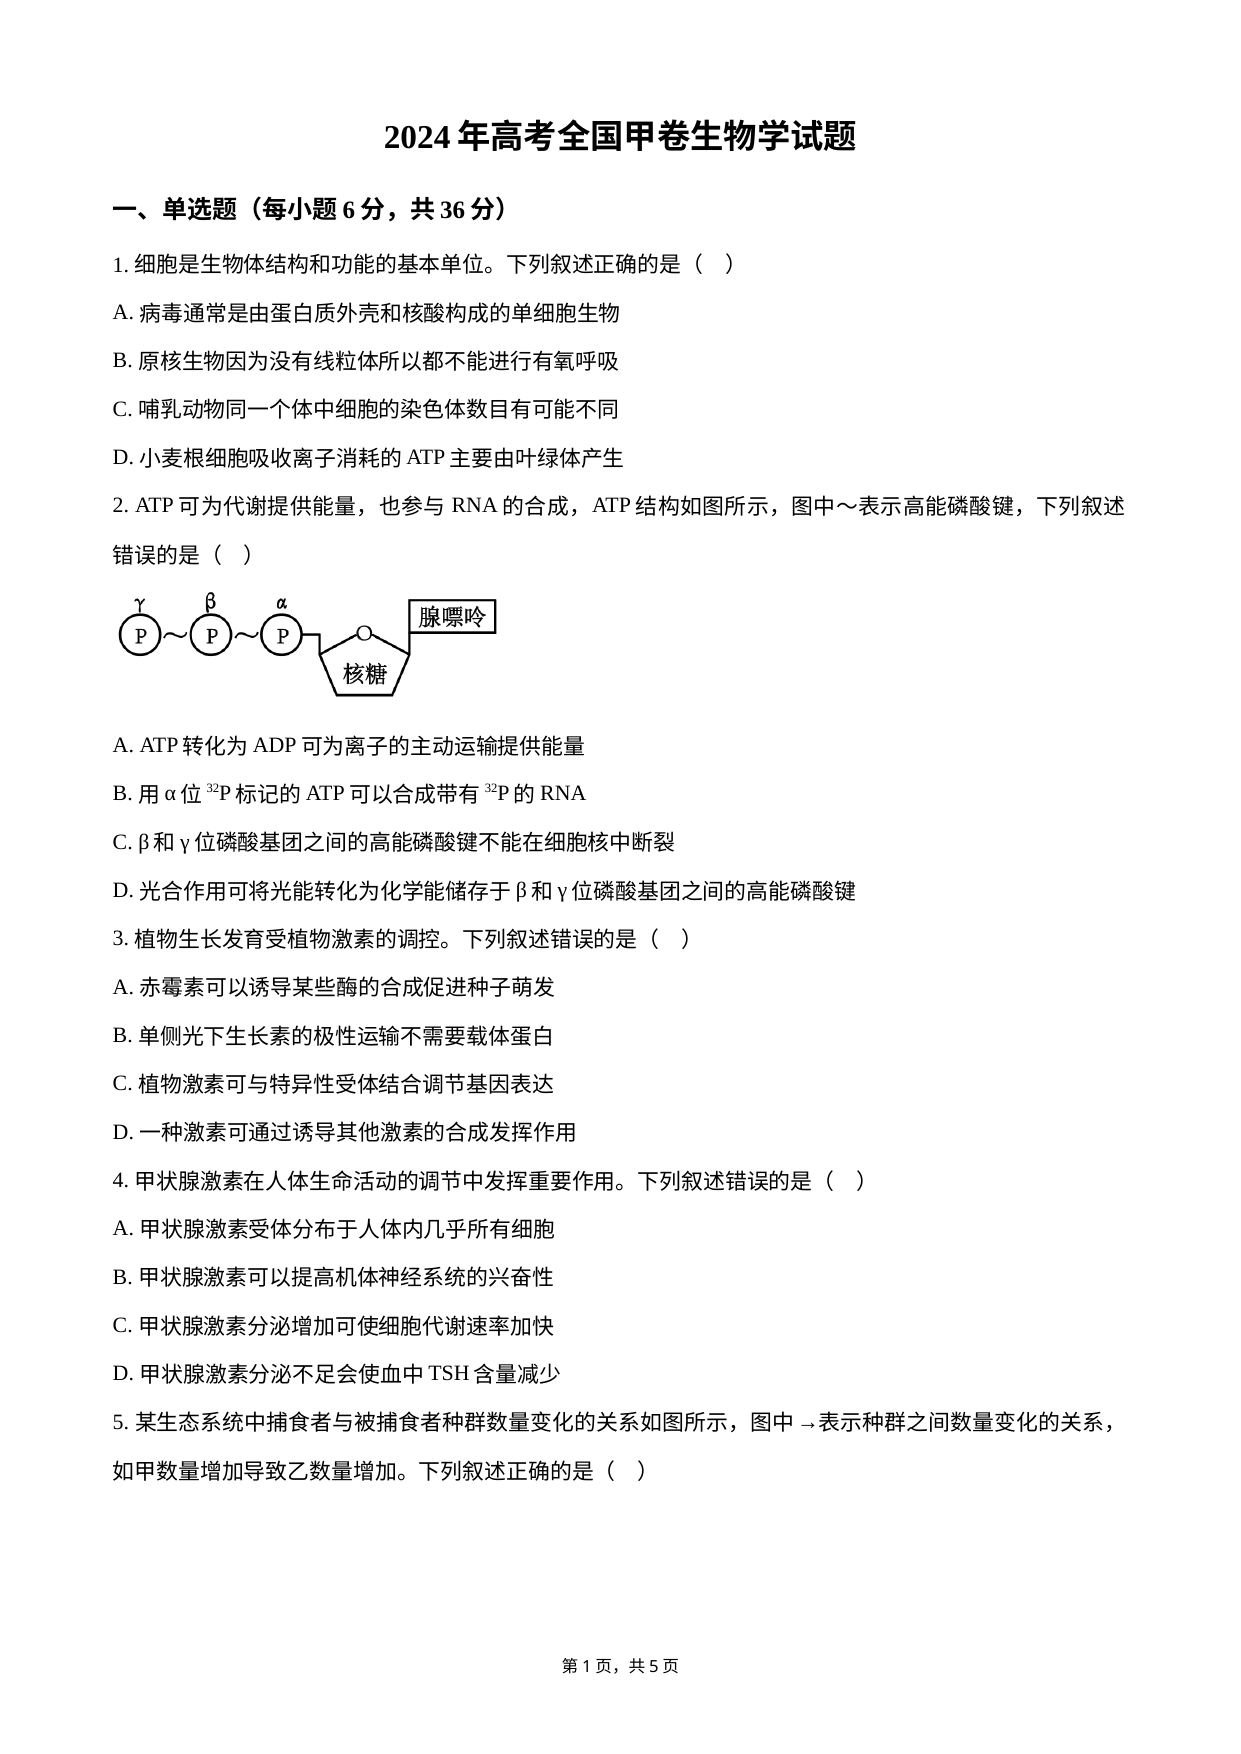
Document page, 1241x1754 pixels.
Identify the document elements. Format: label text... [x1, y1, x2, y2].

text 2. ATP可为代谢提供能量，也参与RNA的合成，ATP结构如图所示，图中～表示高能磷酸键，下列叙述错误的是（ ） [112, 489, 1128, 570]
text B. 原核生物因为没有线粒体所以都不能进行有氧呼吸 [112, 344, 1128, 376]
text B. 单侧光下生长素的极性运输不需要载体蛋白 [112, 1018, 1128, 1051]
text A. 甲状腺激素受体分布于人体内几乎所有细胞 [112, 1212, 1128, 1244]
text A. ATP转化为ADP可为离子的主动运输提供能量 [112, 728, 1128, 761]
text 3. 植物生长发育受植物激素的调控。下列叙述错误的是（ ） [112, 922, 1128, 954]
text C. 植物激素可与特异性受体结合调节基因表达 [112, 1067, 1128, 1099]
text A. 赤霉素可以诱导某些酶的合成促进种子萌发 [112, 970, 1128, 1002]
text D. 光合作用可将光能转化为化学能储存于β和γ位磷酸基团之间的高能磷酸键 [112, 873, 1128, 906]
text C. 甲状腺激素分泌增加可使细胞代谢速率加快 [112, 1308, 1128, 1341]
text 5. 某生态系统中捕食者与被捕食者种群数量变化的关系如图所示，图中→表示种群之间数量变化的关系，如甲数量增加导致乙数量增加。下列叙述正确的是（ ） [112, 1405, 1128, 1486]
text D. 一种激素可通过诱导其他激素的合成发挥作用 [112, 1115, 1128, 1147]
picture [112, 585, 501, 703]
text 一、单选题（每小题6分，共36分） [112, 176, 1128, 241]
text A. 病毒通常是由蛋白质外壳和核酸构成的单细胞生物 [112, 295, 1128, 328]
text 4. 甲状腺激素在人体生命活动的调节中发挥重要作用。下列叙述错误的是（ ） [112, 1163, 1128, 1196]
text 2024年高考全国甲卷生物学试题 [112, 102, 1128, 167]
text C. β和γ位磷酸基团之间的高能磷酸键不能在细胞核中断裂 [112, 825, 1128, 857]
text D. 小麦根细胞吸收离子消耗的ATP主要由叶绿体产生 [112, 440, 1128, 473]
text B. 用α位32P标记的ATP可以合成带有32P的RNA [112, 777, 1128, 809]
text D. 甲状腺激素分泌不足会使血中TSH含量减少 [112, 1357, 1128, 1389]
text 1. 细胞是生物体结构和功能的基本单位。下列叙述正确的是（ ） [112, 247, 1128, 279]
text C. 哺乳动物同一个体中细胞的染色体数目有可能不同 [112, 392, 1128, 424]
text B. 甲状腺激素可以提高机体神经系统的兴奋性 [112, 1260, 1128, 1292]
